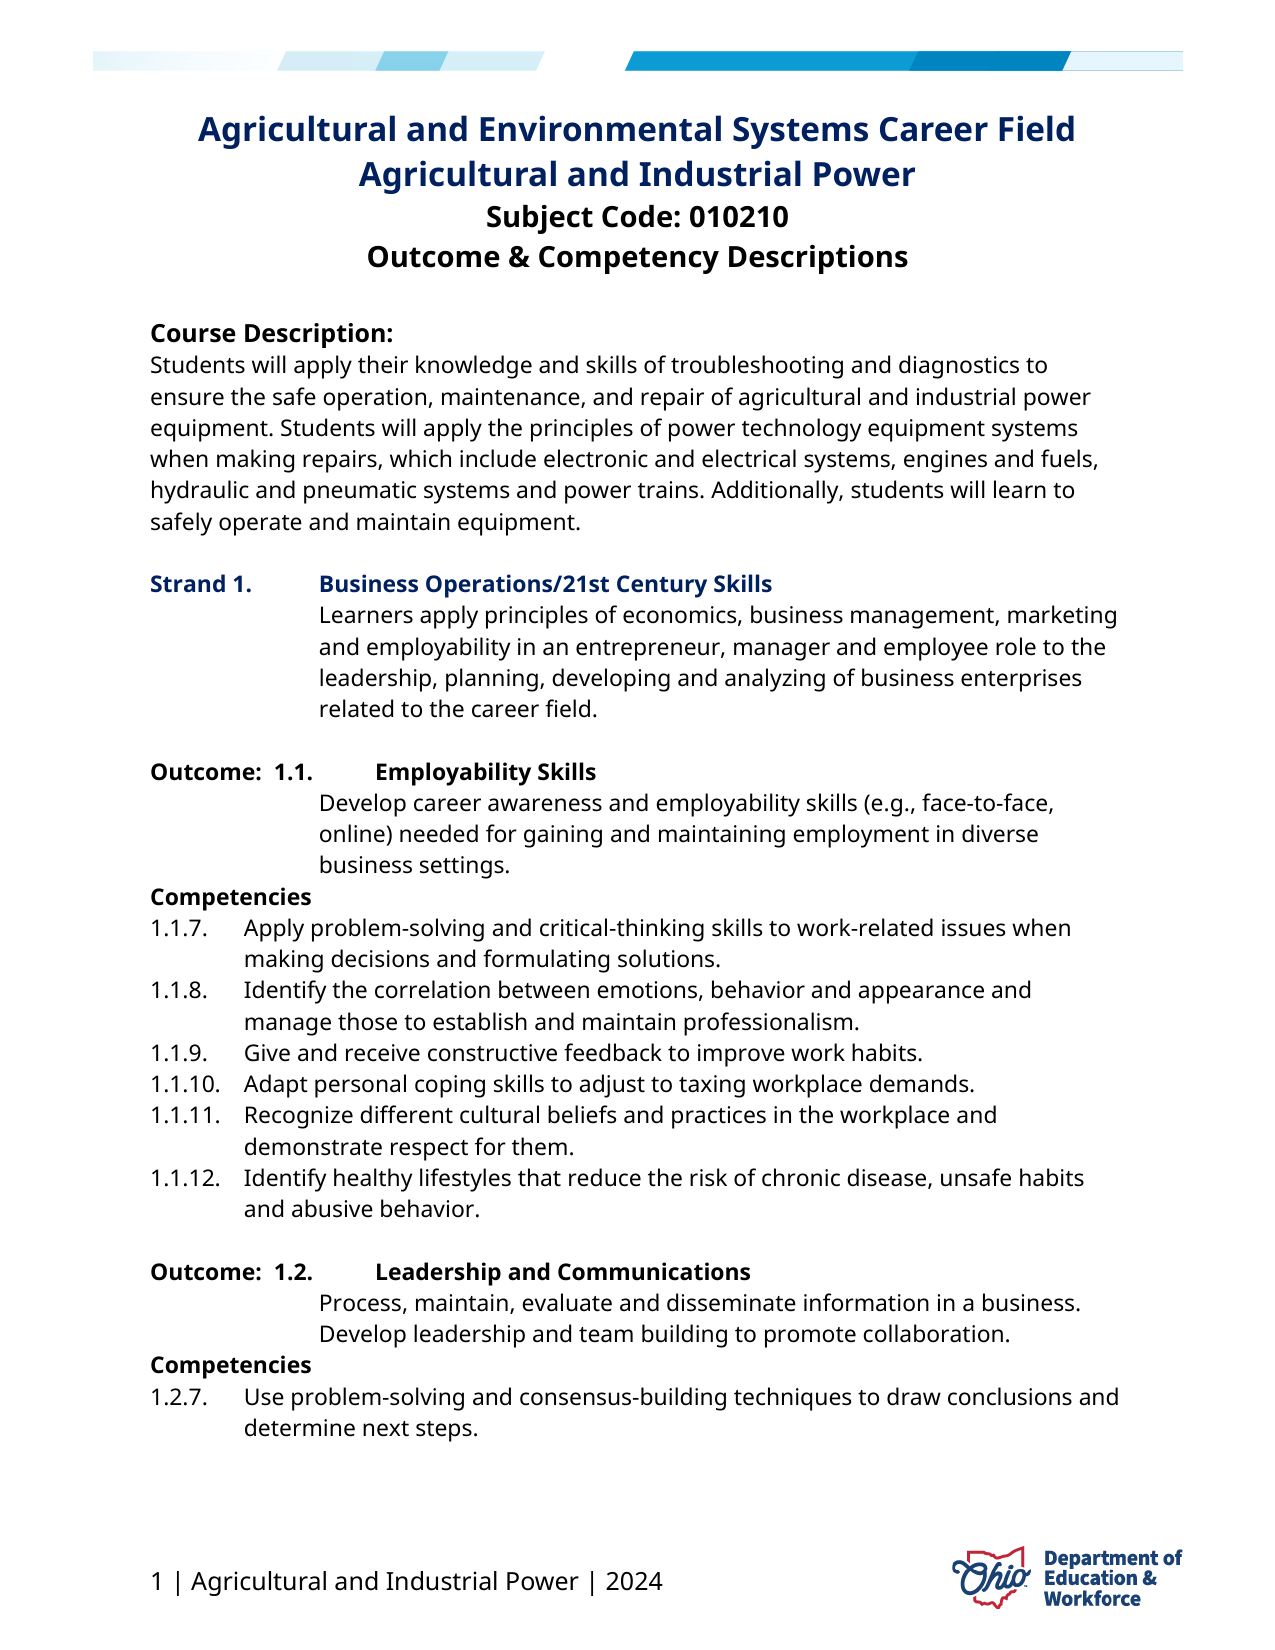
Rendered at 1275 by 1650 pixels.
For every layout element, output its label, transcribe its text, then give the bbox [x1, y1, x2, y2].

text Competencies [150, 881, 1125, 912]
picture [8, 19, 1267, 1647]
text Outcome & Competency Descriptions [150, 236, 1125, 276]
text 1.1.7. Apply problem-solving and critical-thinking skills to work-related issues when making decisions and formulating solutions. [150, 912, 1125, 974]
subtitle Agricultural and Environmental Systems Career Field [150, 105, 1125, 151]
text Course Description: [150, 315, 1125, 349]
text 1.1.8. Identify the correlation between emotions, behavior and appearance and manage those to establish and maintain professionalism. [150, 974, 1125, 1037]
text Process, maintain, evaluate and disseminate information in a business. Develop leadership and team building to promote collaboration. [319, 1287, 1125, 1349]
text 1.1.11. Recognize different cultural beliefs and practices in the workplace and demonstrate respect for them. [150, 1099, 1125, 1162]
text Students will apply their knowledge and skills of troubleshooting and diagnostics to ensure the safe operation, maintenance, and repair of agricultural and industrial power equipment. Students will apply the principles of power technology equipment systems when making repairs, which include electronic and electrical systems, engines and fuels, hydraulic and pneumatic systems and power trains. Additionally, students will learn to safely operate and maintain equipment. [150, 349, 1125, 537]
text Learners apply principles of economics, business management, marketing and employability in an entrepreneur, manager and employee role to the leadership, planning, developing and analyzing of business enterprises related to the career field. [319, 599, 1125, 724]
text Develop career awareness and employability skills (e.g., face-to-face, online) needed for gaining and maintaining employment in diverse business settings. [319, 787, 1125, 881]
subtitle Agricultural and Industrial Power [150, 151, 1125, 196]
text Competencies [150, 1349, 1125, 1381]
text Strand 1. Business Operations/21st Century Skills [150, 568, 1125, 599]
text 1.1.12. Identify healthy lifestyles that reduce the risk of chronic disease, unsafe habits and abusive behavior. [150, 1162, 1125, 1224]
text 1.1.9. Give and receive constructive feedback to improve work habits. [150, 1037, 1125, 1068]
text Outcome: 1.1. Employability Skills [150, 756, 1125, 787]
text 1.1.10. Adapt personal coping skills to adjust to taxing workplace demands. [150, 1068, 1125, 1099]
text Subject Code: 010210 [150, 196, 1125, 236]
text 1.2.7. Use problem-solving and consensus-building techniques to draw conclusions and determine next steps. [150, 1381, 1125, 1443]
text Outcome: 1.2. Leadership and Communications [150, 1256, 1125, 1287]
